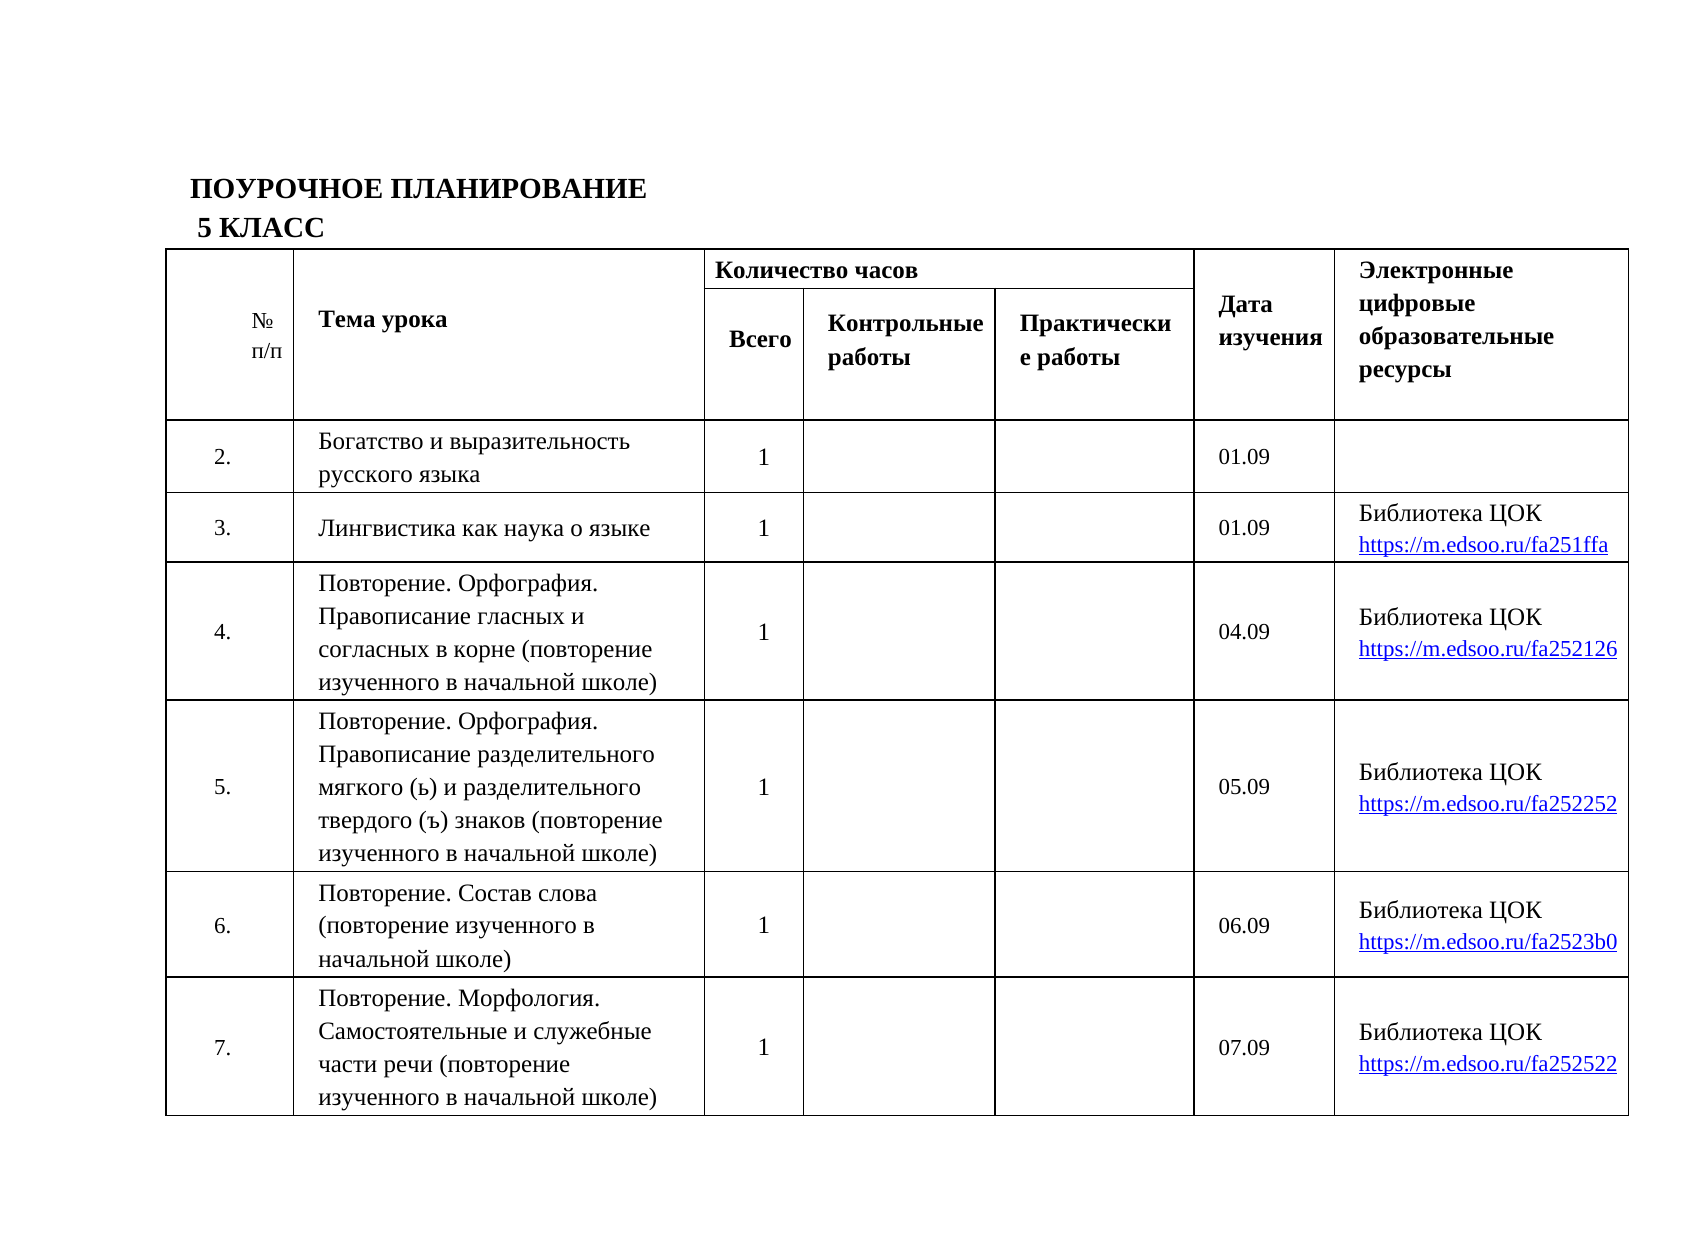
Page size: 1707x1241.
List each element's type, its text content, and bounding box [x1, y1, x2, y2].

table_cell Повторение. Орфография. Правописание гласных и согласных в корне (повторение изученного в начальной школе) [294, 563, 704, 699]
table_cell 05.09 [1195, 701, 1334, 871]
table_cell [804, 701, 994, 871]
table_header Тема урока [294, 250, 704, 419]
table_cell 01.09 [1195, 493, 1334, 561]
table_cell [804, 493, 994, 561]
table_header № п/п [167, 250, 293, 419]
table_cell [996, 421, 1193, 491]
table_cell 1 [705, 701, 803, 871]
table_cell Всего [705, 289, 803, 419]
table_cell Библиотека ЦОК https://m.edsoo.ru/fa252522 [1335, 978, 1628, 1115]
table_cell [167, 563, 293, 699]
table_cell 01.09 [1195, 421, 1334, 491]
table_cell 06.09 [1195, 872, 1334, 976]
table_cell 1 [705, 421, 803, 491]
table_cell [167, 872, 293, 976]
table_cell Контрольные работы [804, 289, 994, 419]
table_cell Повторение. Орфография. Правописание разделительного мягкого (ь) и разделительного твердого (ъ) знаков (повторение изученного в начальной школе) [294, 701, 704, 871]
table_cell Лингвистика как наука о языке [294, 493, 704, 561]
table_cell 04.09 [1195, 563, 1334, 699]
table_cell [804, 978, 994, 1115]
table_cell [804, 563, 994, 699]
table_cell [804, 872, 994, 976]
table_cell [996, 872, 1193, 976]
table_cell [996, 978, 1193, 1115]
table_cell 1 [705, 493, 803, 561]
table_cell Библиотека ЦОК https://m.edsoo.ru/fa2523b0 [1335, 872, 1628, 976]
table_cell [167, 701, 293, 871]
table_cell Повторение. Морфология. Самостоятельные и служебные части речи (повторение изученного в начальной школе) [294, 978, 704, 1115]
table_cell Библиотека ЦОК https://m.edsoo.ru/fa251ffa [1335, 493, 1628, 561]
table_cell [167, 493, 293, 561]
table_header Дата изучения [1195, 250, 1334, 419]
table_cell Библиотека ЦОК https://m.edsoo.ru/fa252252 [1335, 701, 1628, 871]
table_cell Повторение. Состав слова (повторение изученного в начальной школе) [294, 872, 704, 976]
table_header Количество часов [705, 250, 1193, 288]
table_cell [167, 978, 293, 1115]
table_cell Библиотека ЦОК https://m.edsoo.ru/fa252126 [1335, 563, 1628, 699]
table_cell [804, 421, 994, 491]
table_cell [1335, 421, 1628, 491]
table_cell [996, 563, 1193, 699]
table_cell [167, 421, 293, 491]
table_cell 1 [705, 872, 803, 976]
text ПОУРОЧНОЕ ПЛАНИРОВАНИЕ [190, 171, 1618, 205]
table_cell [996, 701, 1193, 871]
table_cell 1 [705, 563, 803, 699]
table_cell 07.09 [1195, 978, 1334, 1115]
table_cell [996, 493, 1193, 561]
table_cell Практические работы [996, 289, 1193, 419]
text 5 КЛАСС [190, 210, 1618, 243]
table_cell Богатство и выразительность русского языка [294, 421, 704, 491]
table_cell 1 [705, 978, 803, 1115]
table_header Электронные цифровые образовательные ресурсы [1335, 250, 1628, 419]
